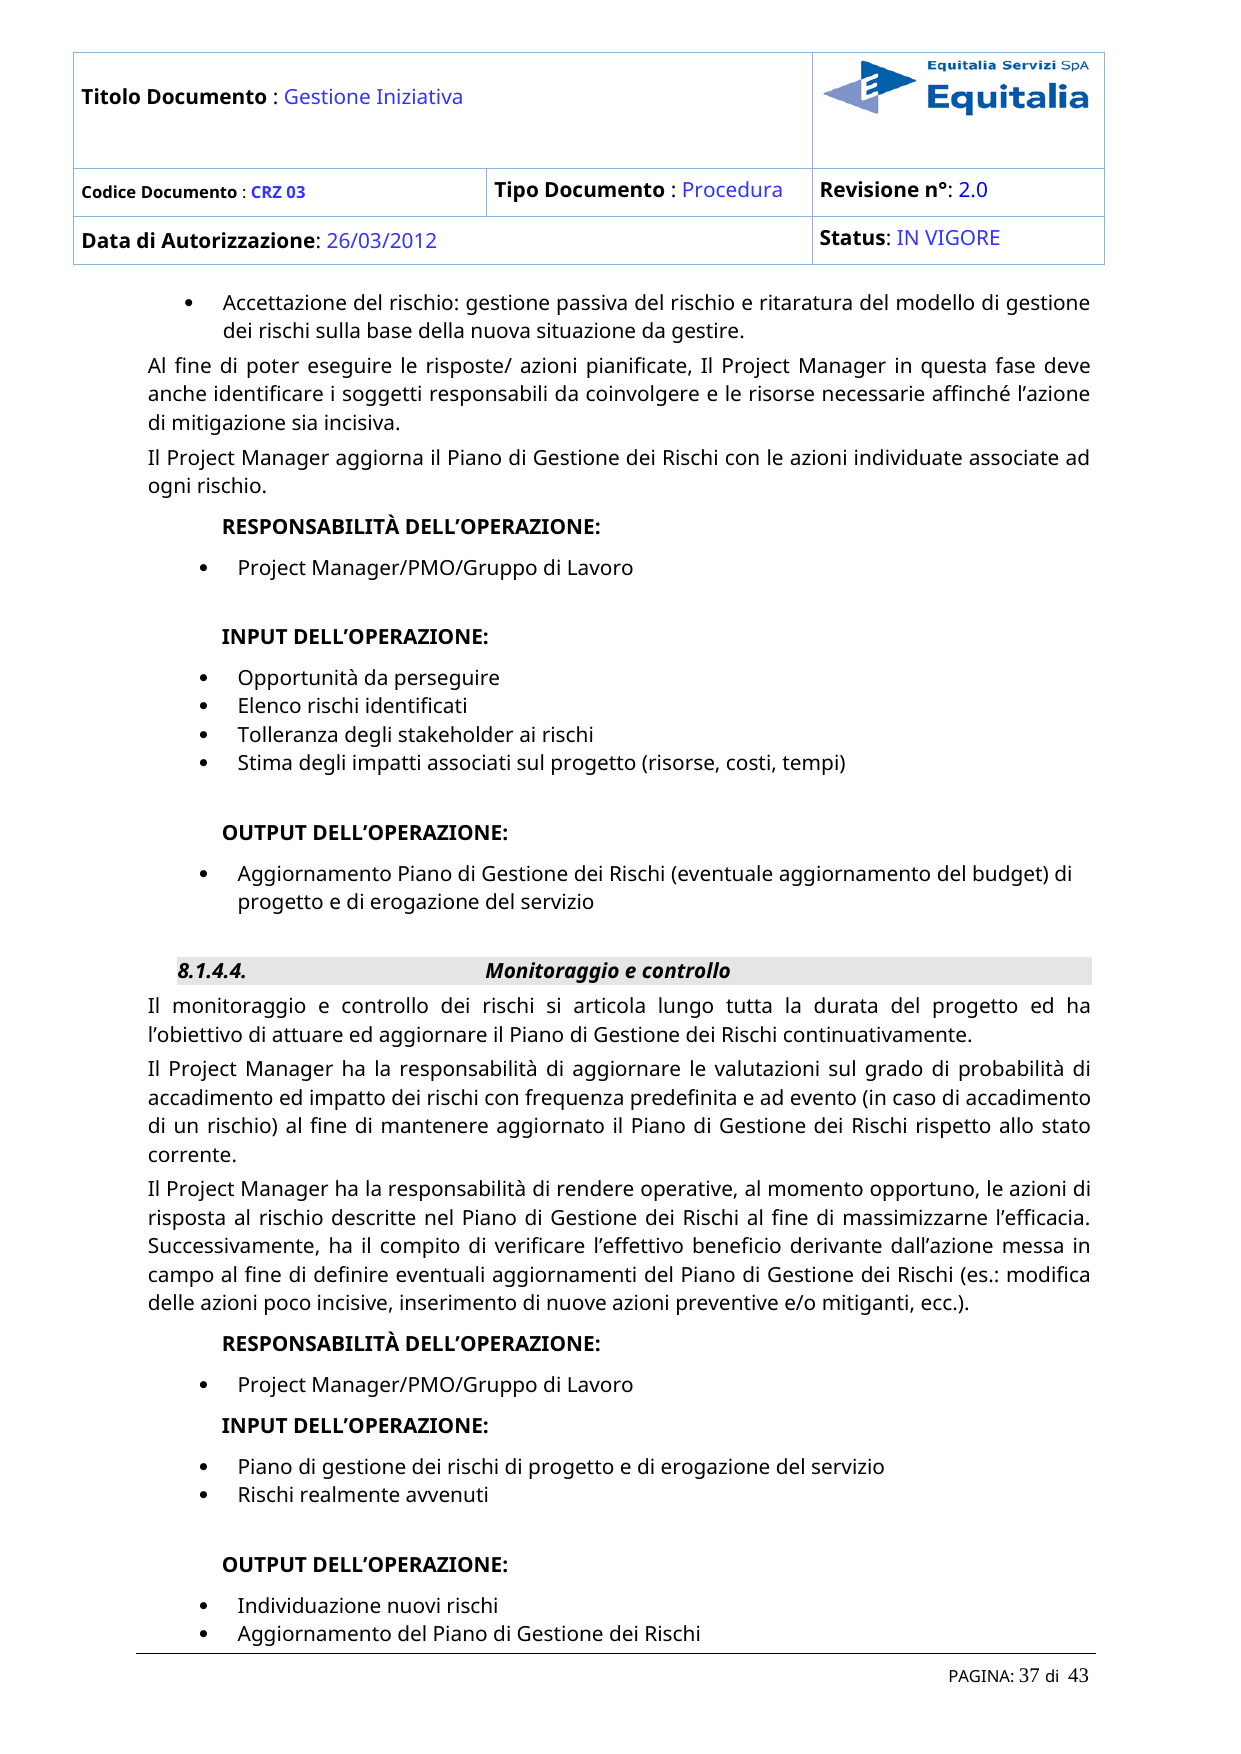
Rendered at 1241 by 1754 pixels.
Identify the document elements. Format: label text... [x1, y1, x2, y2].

list Opportunità da perseguire [200, 663, 1092, 692]
text Il Project Manager ha la responsabilità di rendere operative, al momento opportuno, le azioni di risposta al rischio descritte nel Piano di Gestione dei Rischi al fine di massimizzarne l’efficacia. Successivamente, ha il compito di verificare l’effettivo beneficio derivante dall’azione messa in campo al fine di definire eventuali aggiornamenti del Piano di Gestione dei Rischi (es.: modifica delle azioni poco incisive, inserimento di nuove azioni preventive e/o mitiganti, ecc.). [148, 1174, 1092, 1317]
list Rischi realmente avvenuti [200, 1480, 1092, 1509]
text Il Project Manager ha la responsabilità di aggiornare le valutazioni sul grado di probabilità di accadimento ed impatto dei rischi con frequenza predefinita e ad evento (in caso di accadimento di un rischio) al fine di mantenere aggiornato il Piano di Gestione dei Rischi rispetto allo stato corrente. [148, 1054, 1092, 1168]
list Piano di gestione dei rischi di progetto e di erogazione del servizio [200, 1452, 1092, 1480]
text Responsabilità dell’operazione: [222, 512, 1092, 540]
text Output dell’operazione: [222, 1550, 1092, 1578]
text Responsabilità dell’operazione: [222, 1329, 1092, 1358]
text INput dell’operazione: [222, 1411, 1092, 1439]
list Individuazione nuovi rischi [200, 1591, 1092, 1619]
text Il monitoraggio e controllo dei rischi si articola lungo tutta la durata del progetto ed ha l’obiettivo di attuare ed aggiornare il Piano di Gestione dei Rischi continuativamente. [148, 991, 1092, 1048]
text Al fine di poter eseguire le risposte/ azioni pianificate, Il Project Manager in questa fase deve anche identificare i soggetti responsabili da coinvolgere e le risorse necessarie affinché l’azione di mitigazione sia incisiva. [148, 351, 1092, 436]
text Output dell’operazione: [222, 818, 1092, 846]
list Aggiornamento del Piano di Gestione dei Rischi [200, 1619, 1092, 1648]
text INput dell’operazione: [222, 622, 1092, 651]
list Project Manager/PMO/Gruppo di Lavoro [200, 553, 1092, 581]
picture [819, 53, 1098, 121]
list Project Manager/PMO/Gruppo di Lavoro [200, 1370, 1092, 1398]
list Tolleranza degli stakeholder ai rischi [200, 720, 1092, 748]
list Aggiornamento Piano di Gestione dei Rischi (eventuale aggiornamento del budget) di progetto e di erogazione del servizio [200, 859, 1092, 916]
subtitle Monitoraggio e controllo [177, 957, 1092, 985]
text Il Project Manager aggiorna il Piano di Gestione dei Rischi con le azioni individuate associate ad ogni rischio. [148, 443, 1092, 499]
list Stima degli impatti associati sul progetto (risorse, costi, tempi) [200, 748, 1092, 777]
list Accettazione del rischio: gestione passiva del rischio e ritaratura del modello di gestione dei rischi sulla base della nuova situazione da gestire. [185, 288, 1092, 345]
list Elenco rischi identificati [200, 692, 1092, 720]
